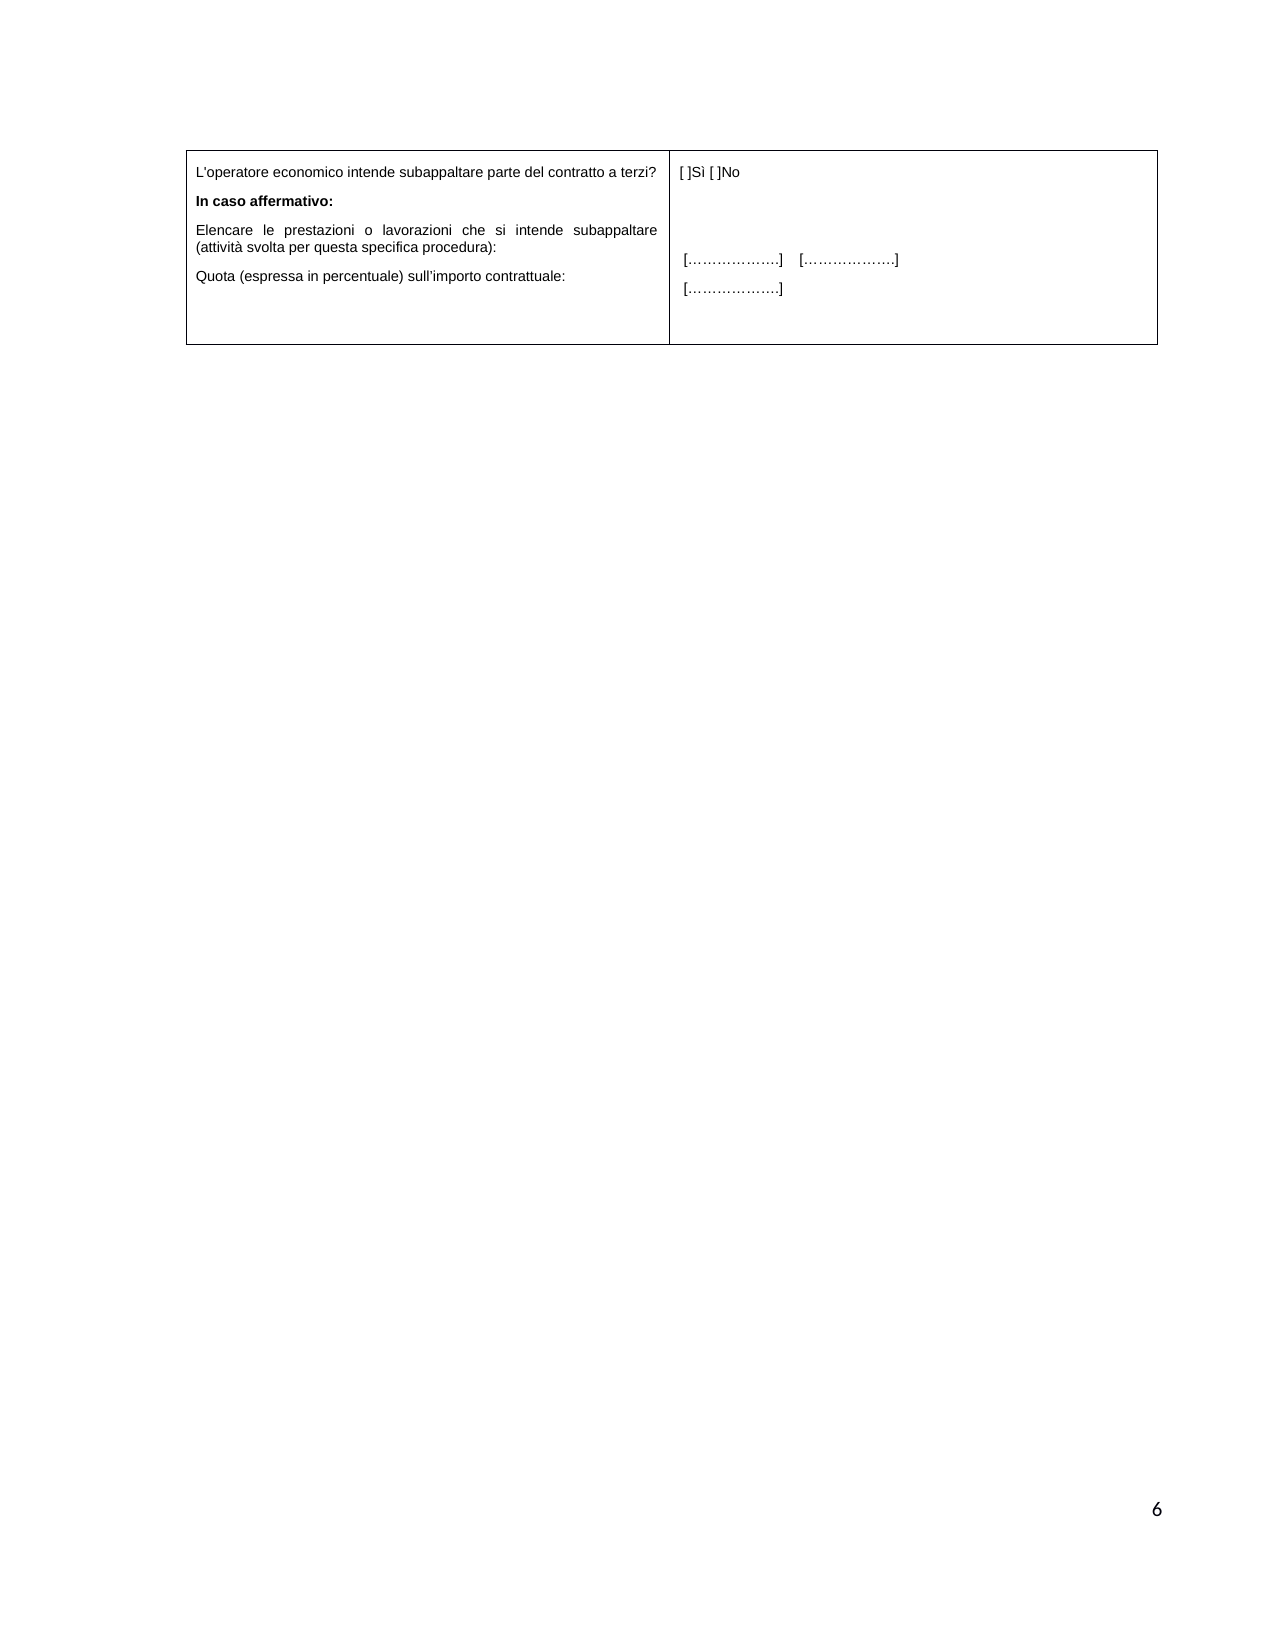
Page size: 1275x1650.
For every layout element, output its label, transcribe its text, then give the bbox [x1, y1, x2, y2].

table_cell [ ]Sì [ ]No [……………….] [……………….] [……………….] [670, 151, 1157, 343]
table_cell L'operatore economico intende subappaltare parte del contratto a terzi? In caso affermativo: Elencare le prestazioni o lavorazioni che si intende subappaltare (attività svolta per questa specifica procedura): Quota (espressa in percentuale) sull’importo contrattuale: [187, 151, 669, 343]
